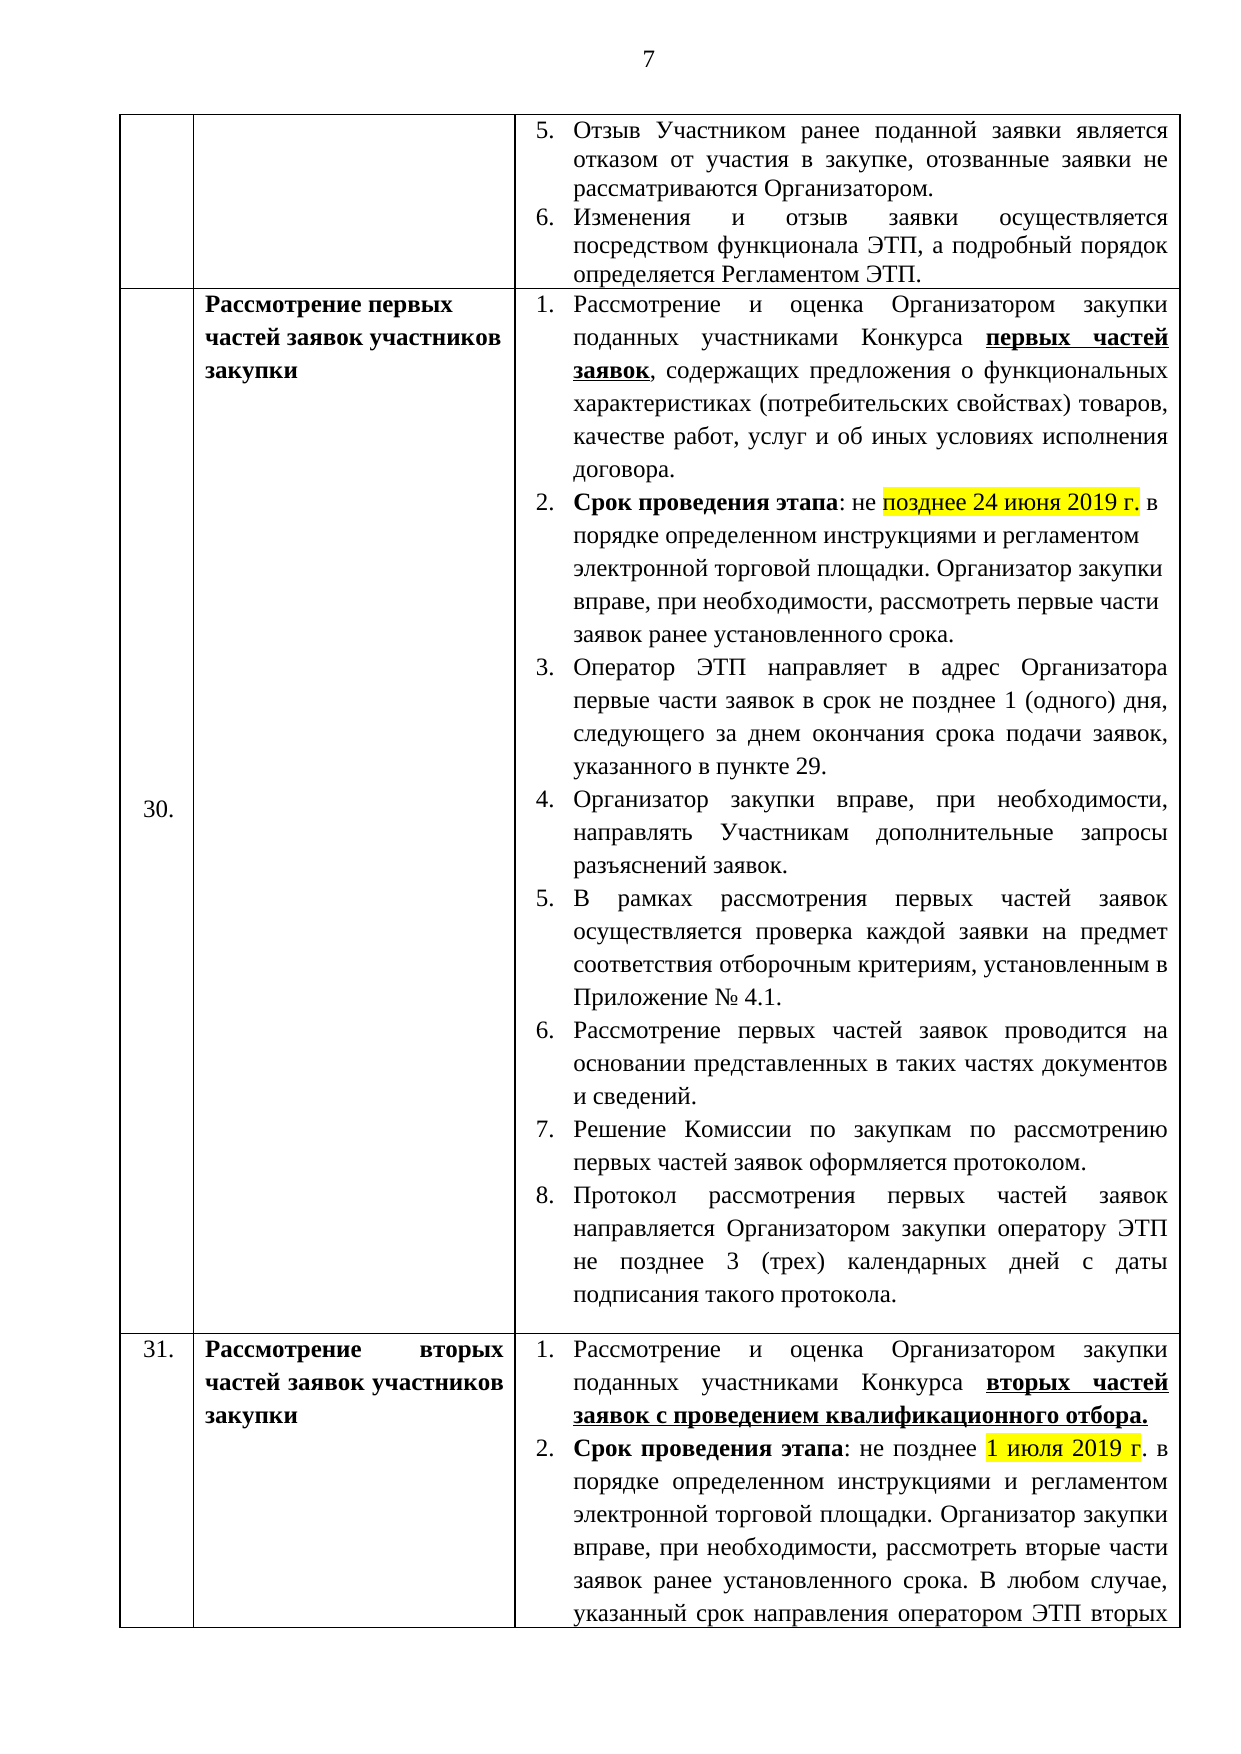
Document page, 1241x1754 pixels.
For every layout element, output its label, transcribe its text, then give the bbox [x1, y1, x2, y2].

table_cell Рассмотрение первых частей заявок участников закупки [194, 289, 514, 1333]
table_cell [121, 115, 193, 288]
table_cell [516, 1334, 1179, 1627]
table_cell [194, 1334, 514, 1627]
table_cell [121, 289, 193, 1333]
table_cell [516, 115, 1179, 288]
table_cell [194, 115, 514, 288]
table_cell Рассмотрение и оценка Организатором закупки поданных участниками Конкурса первых частей заявок, содержащих предложения о функциональных характеристиках (потребительских свойствах) товаров, качестве работ, услуг и об иных условиях исполнения договора. Срок проведения этапа: не позднее 24 июня 2019 г. в порядке определенном инструкциями и регламентом электронной торговой площадки. Организатор закупки вправе, при необходимости, рассмотреть первые части заявок ранее установленного срока. Оператор ЭТП направляет в адрес Организатора первые части заявок в срок не позднее 1 (одного) дня, следующего за днем окончания срока подачи заявок, указанного в пункте 29. Организатор закупки вправе, при необходимости, направлять Участникам дополнительные запросы разъяснений заявок. В рамках рассмотрения первых частей заявок осуществляется проверка каждой заявки на предмет соответствия отборочным критериям, установленным в Приложение № 4.1. Рассмотрение первых частей заявок проводится на основании представленных в таких частях документов и сведений. Решение Комиссии по закупкам по рассмотрению первых частей заявок оформляется протоколом. Протокол рассмотрения первых частей заявок направляется Организатором закупки оператору ЭТП не позднее 3 (трех) календарных дней с даты подписания такого протокола. [516, 289, 1179, 1333]
table_cell [121, 1334, 193, 1627]
